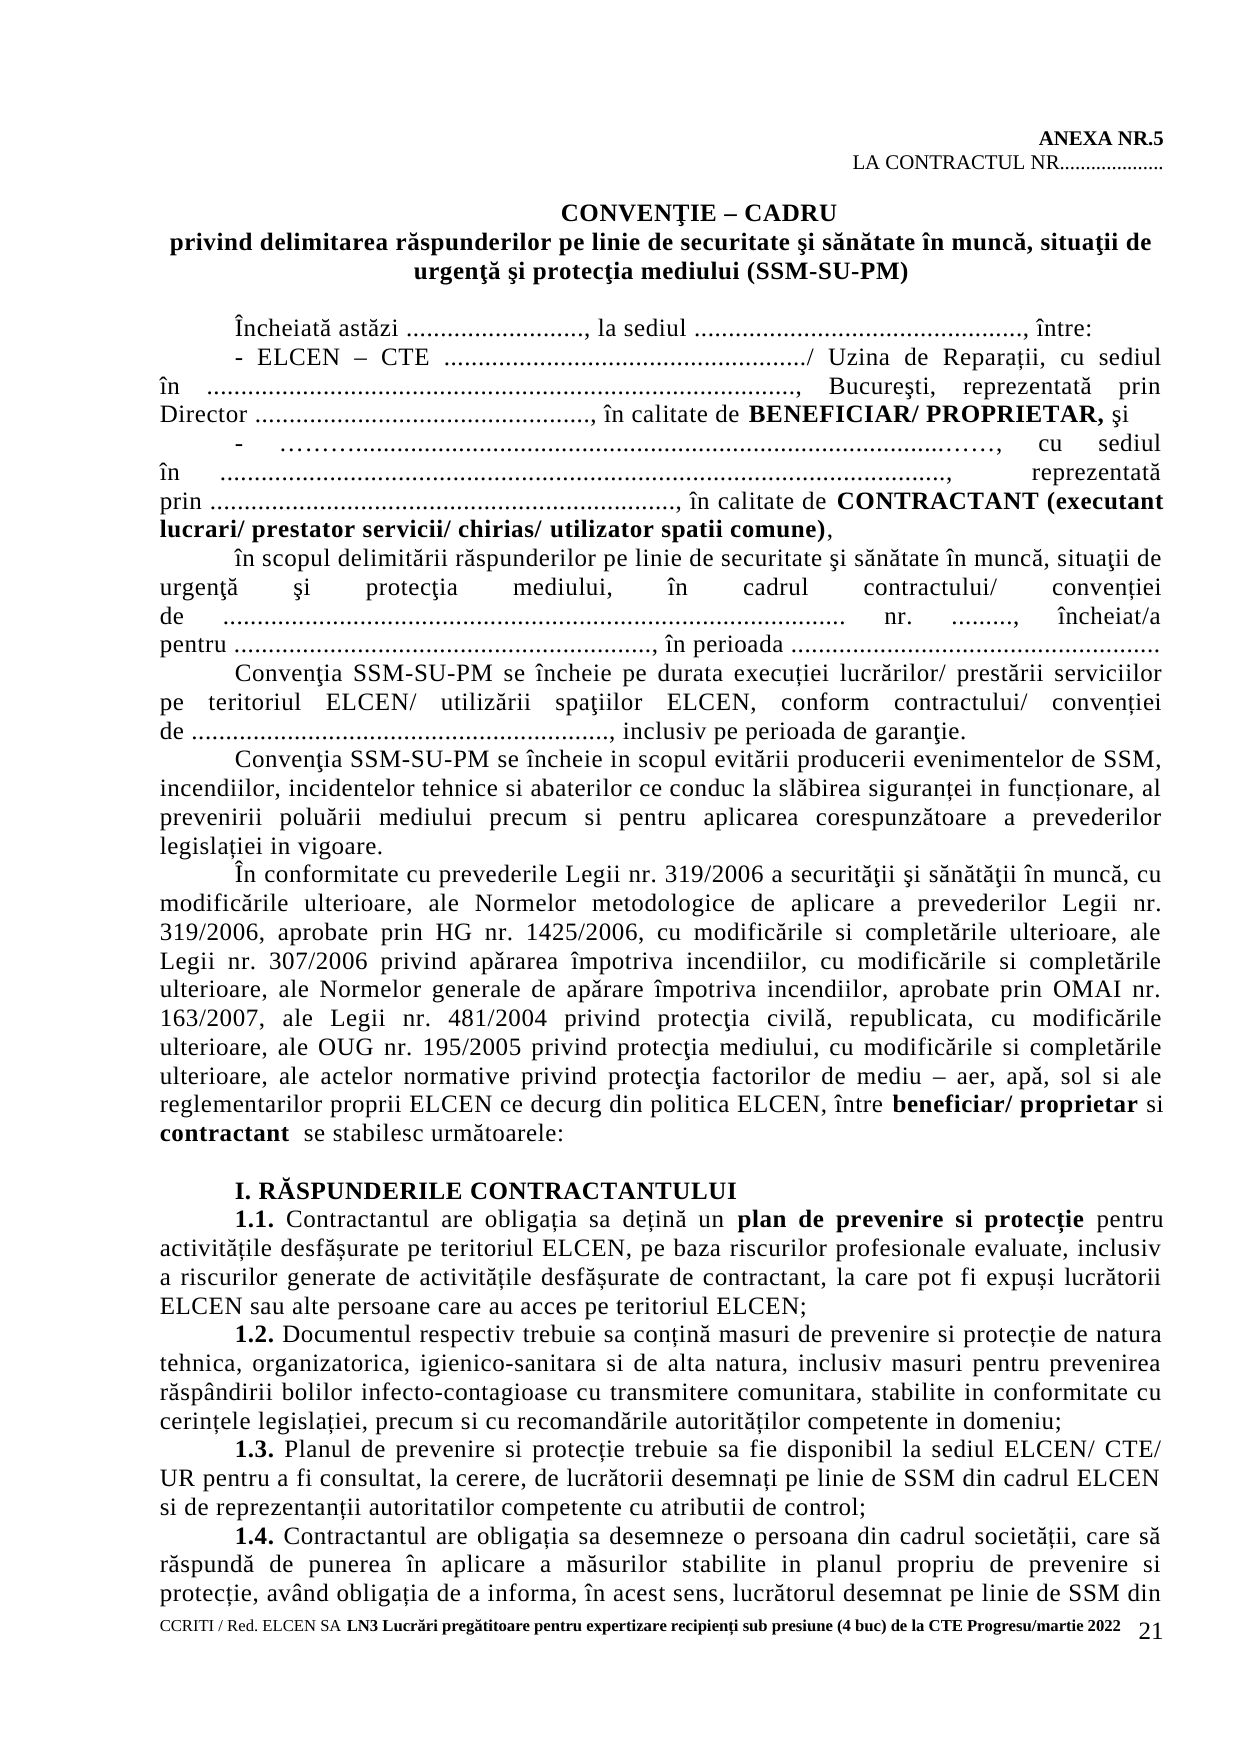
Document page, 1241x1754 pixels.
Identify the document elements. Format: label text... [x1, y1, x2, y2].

text - ………......................................................................................……, cu sediul în .........................................................................................................., reprezentată prin ...................................................................., în calitate de CONTRACTANT (executant lucrari/ prestator servicii/ chirias/ utilizator spatii comune), [159, 428, 1163, 543]
text - ELCEN – CTE ...................................................../ Uzina de Reparații, cu sediul în ......................................................................................, Bucureşti, reprezentată prin Director ................................................., în calitate de BENEFICIAR/ PROPRIETAR, şi [159, 342, 1163, 428]
text 1.1. Contractantul are obligația sa dețină un plan de prevenire si protecție pentru activitățile desfășurate pe teritoriul ELCEN, pe baza riscurilor profesionale evaluate, inclusiv a riscurilor generate de activitățile desfășurate de contractant, la care pot fi expuși lucrătorii ELCEN sau alte persoane care au acces pe teritoriul ELCEN; [159, 1204, 1163, 1319]
text în scopul delimitării răspunderilor pe linie de securitate şi sănătate în muncă, situaţii de urgenţă şi protecţia mediului, în cadrul contractului/ convenției de ........................................................................................... nr. ........., încheiat/a pentru ............................................................., în perioada ...................................................... [159, 543, 1163, 658]
text privind delimitarea răspunderilor pe linie de securitate şi sănătate în muncă, situaţii de urgenţă şi protecţia mediului (SSM-SU-PM) [159, 227, 1163, 284]
text Încheiată astăzi .........................., la sediul ................................................, între: [159, 313, 1163, 342]
text În conformitate cu prevederile Legii nr. 319/2006 a securităţii şi sănătăţii în muncă, cu modificările ulterioare, ale Normelor metodologice de aplicare a prevederilor Legii nr. 319/2006, aprobate prin HG nr. 1425/2006, cu modificările si completările ulterioare, ale Legii nr. 307/2006 privind apǎrarea împotriva incendiilor, cu modificările si completările ulterioare, ale Normelor generale de apǎrare împotriva incendiilor, aprobate prin OMAI nr. 163/2007, ale Legii nr. 481/2004 privind protecţia civilǎ, republicata, cu modificările ulterioare, ale OUG nr. 195/2005 privind protecţia mediului, cu modificările si completările ulterioare, ale actelor normative privind protecţia factorilor de mediu – aer, apǎ, sol si ale reglementarilor proprii ELCEN ce decurg din politica ELCEN, între beneficiar/ proprietar si contractant se stabilesc următoarele: [159, 859, 1163, 1147]
text 1.2. Documentul respectiv trebuie sa conțină masuri de prevenire si protecție de natura tehnica, organizatorica, igienico-sanitara si de alta natura, inclusiv masuri pentru prevenirea răspândirii bolilor infecto-contagioase cu transmitere comunitara, stabilite in conformitate cu cerințele legislației, precum si cu recomandările autorităților competente in domeniu; [159, 1319, 1163, 1434]
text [159, 1521, 1163, 1607]
text Convenţia SSM-SU-PM se încheie pe durata execuției lucrărilor/ prestării serviciilor pe teritoriul ELCEN/ utilizării spaţiilor ELCEN, conform contractului/ convenției de ............................................................., inclusiv pe perioada de garanţie. [159, 658, 1163, 744]
text Convenţia SSM-SU-PM se încheie in scopul evitării producerii evenimentelor de SSM, incendiilor, incidentelor tehnice si abaterilor ce conduc la slăbirea siguranței in funcționare, al prevenirii poluării mediului precum si pentru aplicarea corespunzătoare a prevederilor legislației in vigoare. [159, 744, 1163, 859]
text ANEXA NR.5 [159, 126, 1163, 150]
subtitle CONVENŢIE – CADRU [159, 198, 1163, 227]
text I. RĂSPUNDERILE CONTRACTANTULUI [159, 1176, 1163, 1204]
text LA CONTRACTUL NR.................... [159, 150, 1163, 174]
text 1.3. Planul de prevenire si protecție trebuie sa fie disponibil la sediul ELCEN/ CTE/ UR pentru a fi consultat, la cerere, de lucrătorii desemnați pe linie de SSM din cadrul ELCEN si de reprezentanții autoritatilor competente cu atributii de control; [159, 1434, 1163, 1521]
